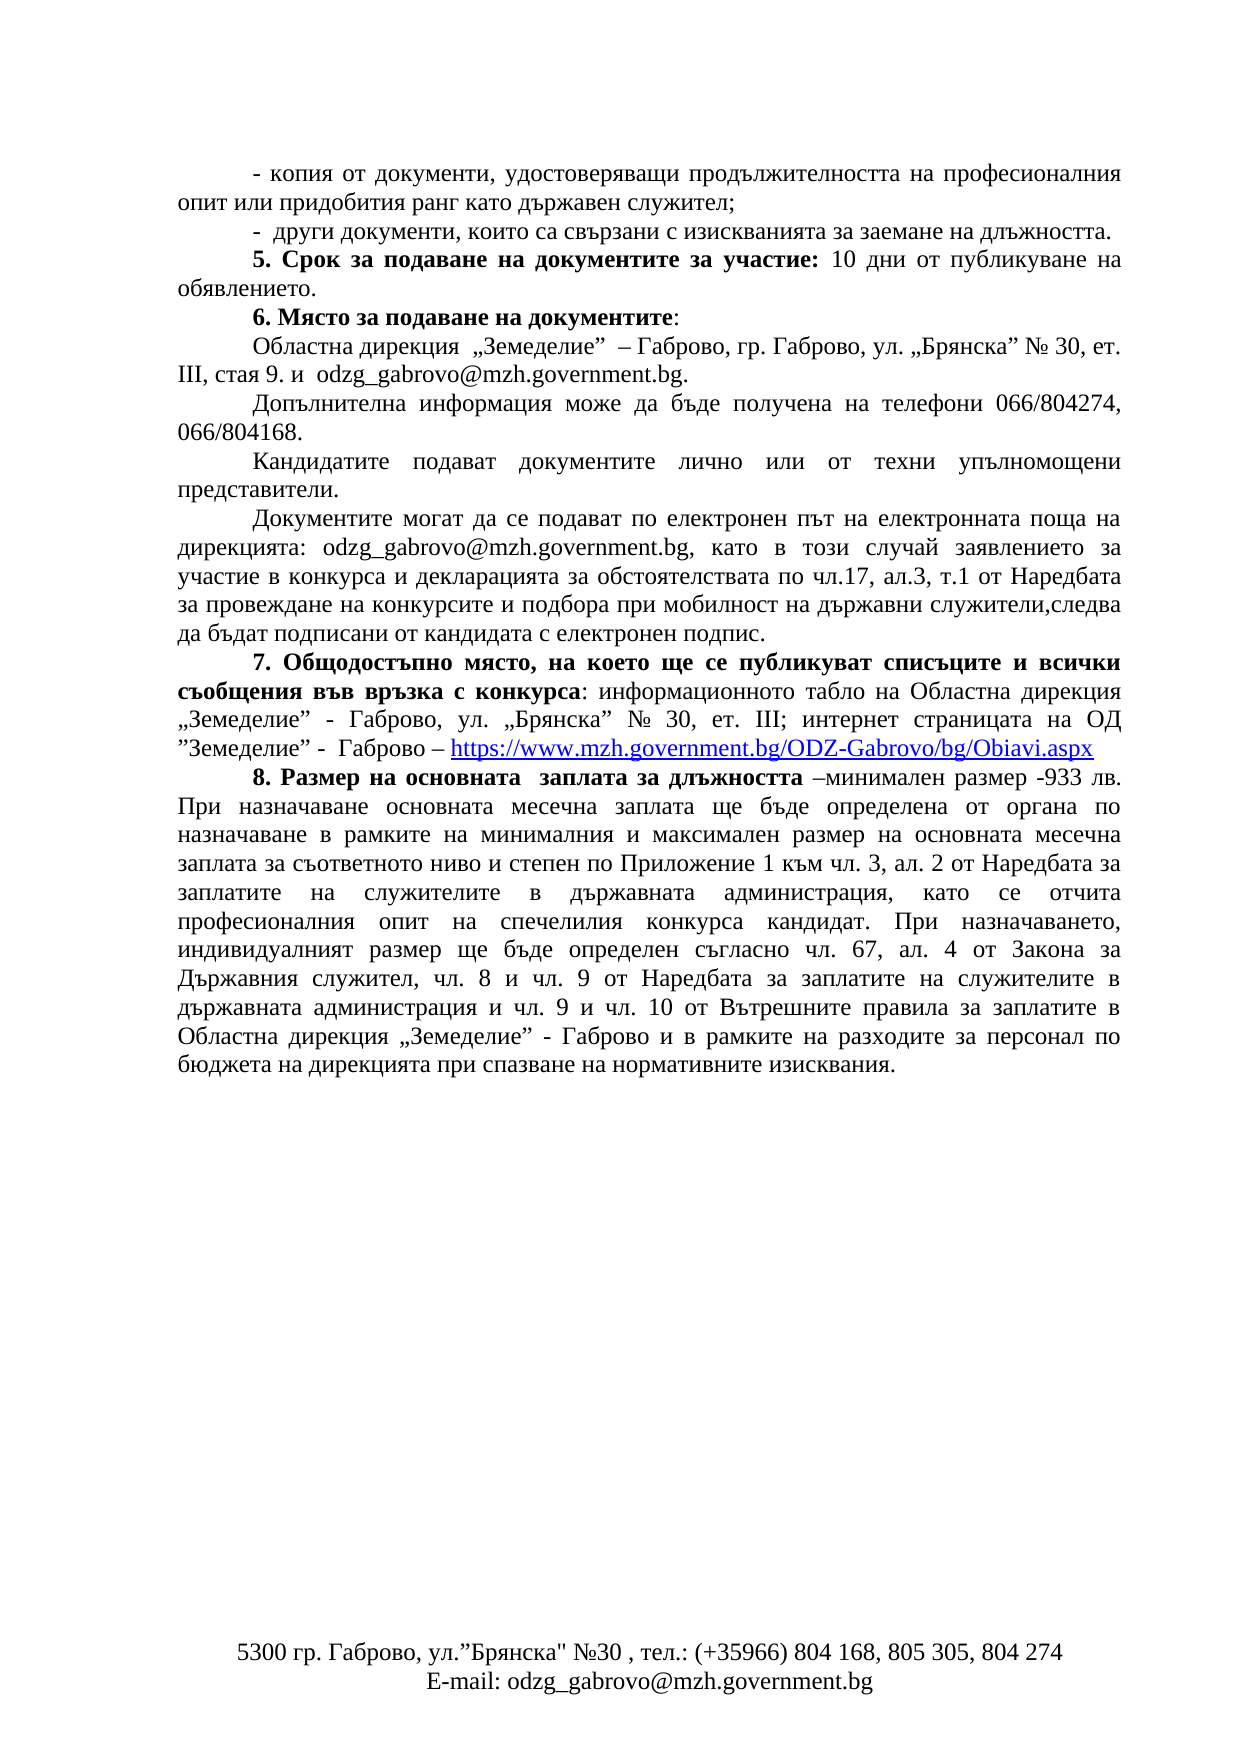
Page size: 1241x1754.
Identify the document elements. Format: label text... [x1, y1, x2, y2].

text Документите могат да се подават по електронен път на електронната поща на дирекцията: odzg_gabrovo@mzh.government.bg, като в този случай заявлението за участие в конкурса и декларацията за обстоятелствата по чл.17, ал.3, т.1 от Наредбата за провеждане на конкурсите и подбора при мобилност на държавни служители,следва да бъдат подписани от кандидата с електронен подпис. [177, 503, 1122, 647]
text 8. Размер на основната заплата за длъжността –минимален размер -933 лв. При назначаване основната месечна заплата ще бъде определена от органа по назначаване в рамките на минималния и максимален размер на основната месечна заплата за съответното ниво и степен по Приложение 1 към чл. 3, ал. 2 от Наредбата за заплатите на служителите в държавната администрация, като се отчита професионалния опит на спечелилия конкурса кандидат. При назначаването, индивидуалният размер ще бъде определен съгласно чл. 67, ал. 4 от Закона за Държавния служител, чл. 8 и чл. 9 от Наредбата за заплатите на служителите в държавната администрация и чл. 9 и чл. 10 от Вътрешните правила за заплатите в Областна дирекция „Земеделие” - Габрово и в рамките на разходите за персонал по бюджета на дирекцията при спазване на нормативните изисквания. [177, 762, 1122, 1078]
text Допълнителна информация може да бъде получена на телефони 066/804274, 066/804168. [177, 388, 1122, 446]
text Областна дирекция „Земеделие” – Габрово, гр. Габрово, ул. „Брянска” № 30, ет. III, стая 9. и odzg_gabrovo@mzh.government.bg. [177, 331, 1122, 388]
text - други документи, които са свързани с изискванията за заемане на длъжността. [177, 216, 1122, 244]
text Кандидатите подават документите лично или от техни упълномощени представители. [177, 446, 1122, 503]
text - копия от документи, удостоверяващи продължителността на професионалния опит или придобития ранг като държавен служител; [177, 158, 1122, 216]
text 5. Срок за подаване на документите за участие: 10 дни от публикуване на обявлението. [177, 244, 1122, 302]
text 6. Място за подаване на документите: [177, 302, 1122, 331]
text 7. Общодостъпно място, на което ще се публикуват списъците и всички съобщения във връзка с конкурса: информационното табло на Областна дирекция „Земеделие” - Габрово, ул. „Брянска” № 30, ет. III; интернет страницата на ОД ”Земеделие” - Габрово – https://www.mzh.government.bg/ODZ-Gabrovo/bg/Obiavi.aspx [177, 647, 1122, 762]
